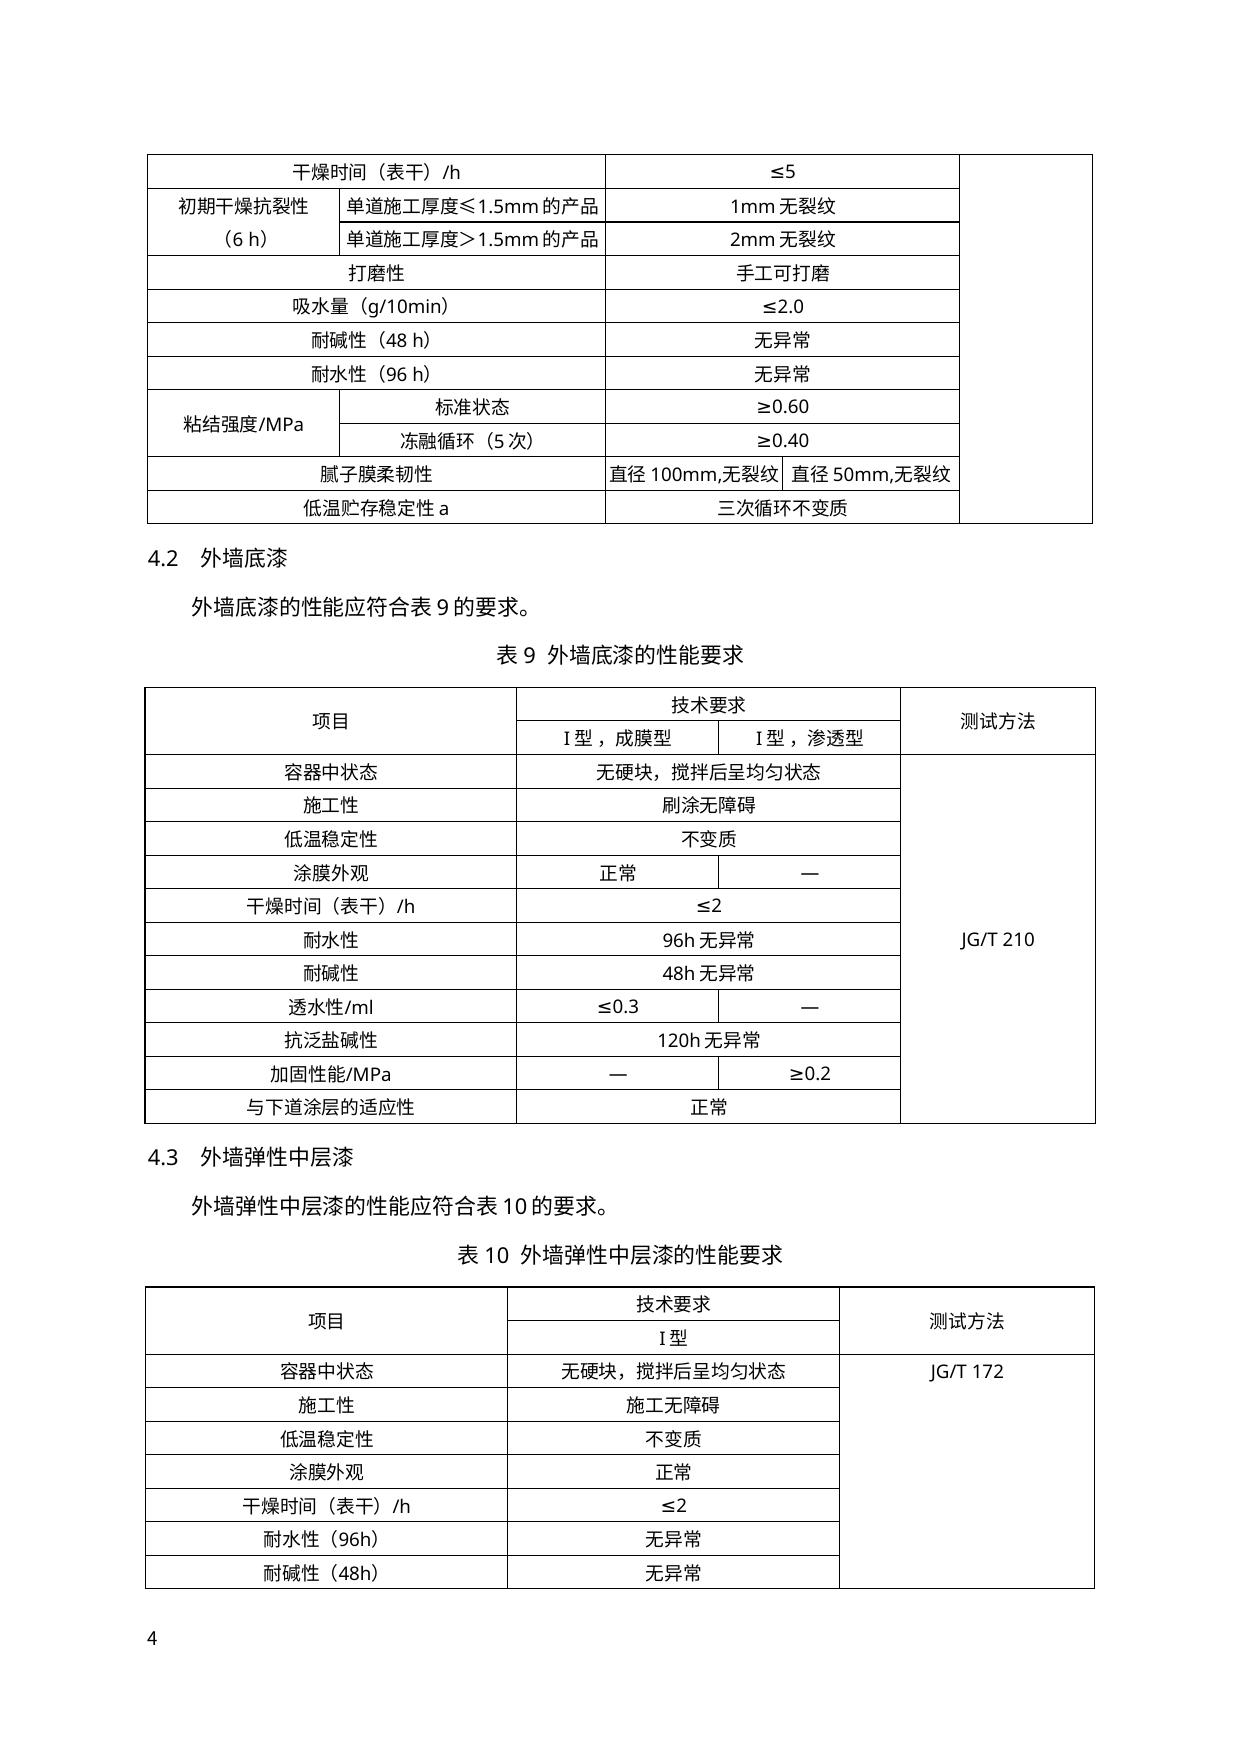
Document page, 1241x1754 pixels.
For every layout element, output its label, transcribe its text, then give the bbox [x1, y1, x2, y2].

table_cell I型 ，渗透型 [719, 721, 900, 754]
table_cell ≥0.40 [606, 424, 959, 456]
table_cell ≤5 [606, 155, 959, 188]
table_cell 加固性能/MPa [146, 1057, 516, 1089]
table_cell ≤2.0 [606, 290, 959, 322]
table_cell 无硬块，搅拌后呈均匀状态 [517, 755, 900, 787]
table_cell 耐碱性（48 h） [148, 323, 605, 356]
table_cell 施工性 [146, 789, 516, 821]
table_cell ≤2 [517, 889, 900, 922]
table_cell 单道施工厚度＞1.5mm的产品 [340, 223, 605, 255]
table_cell 冻融循环（5次） [340, 424, 605, 456]
table_cell 涂膜外观 [146, 856, 516, 888]
table_cell 与下道涂层的适应性 [146, 1090, 516, 1123]
table_header 项目 [146, 1288, 507, 1353]
table_cell 施工无障碍 [508, 1388, 839, 1421]
table_cell 不变质 [517, 822, 900, 854]
table_cell I型 [508, 1321, 839, 1353]
table_cell 不变质 [508, 1422, 839, 1454]
table_header 项目 [146, 688, 516, 754]
table_cell 低温稳定性 [146, 822, 516, 854]
table_header 测试方法 [901, 688, 1095, 754]
text 表 9 外墙底漆的性能要求 [148, 638, 1092, 671]
table_cell — [719, 990, 900, 1022]
table_cell 干燥时间（表干）/h [146, 1489, 507, 1521]
table_cell 单道施工厚度≤1.5mm的产品 [340, 189, 605, 221]
table_cell 涂膜外观 [146, 1455, 507, 1488]
table_cell ≥0.2 [719, 1057, 900, 1089]
table_cell 48h无异常 [517, 956, 900, 989]
table_cell 耐水性 [146, 923, 516, 955]
table_cell 无异常 [508, 1556, 839, 1588]
table_cell 容器中状态 [146, 755, 516, 787]
table_cell 抗泛盐碱性 [146, 1023, 516, 1056]
table_cell 96h无异常 [517, 923, 900, 955]
table_cell 标准状态 [340, 390, 605, 423]
table_cell 施工性 [146, 1388, 507, 1421]
table_cell 打磨性 [148, 256, 605, 288]
table_cell 无硬块，搅拌后呈均匀状态 [508, 1355, 839, 1387]
table_cell I型 ，成膜型 [517, 721, 718, 754]
table_cell 手工可打磨 [606, 256, 959, 288]
table_cell 正常 [508, 1455, 839, 1488]
table_cell 直径100mm,无裂纹 [606, 457, 782, 490]
table_cell 正常 [517, 1090, 900, 1123]
table_cell 腻子膜柔韧性 [148, 457, 605, 490]
table_cell 无异常 [606, 323, 959, 356]
table_cell 1mm无裂纹 [606, 189, 959, 221]
table_cell 干燥时间（表干）/h [148, 155, 605, 188]
table_cell ≤0.3 [517, 990, 718, 1022]
text 外墙弹性中层漆 [148, 1140, 1092, 1173]
table_header 技术要求 [517, 688, 900, 720]
table_cell 耐碱性 [146, 956, 516, 989]
table_cell 无异常 [508, 1522, 839, 1555]
table_cell 直径50mm,无裂纹 [783, 457, 959, 490]
text 外墙底漆 [148, 541, 1092, 573]
table_cell 耐水性（96 h） [148, 357, 605, 389]
table_cell 正常 [517, 856, 718, 888]
table_cell 耐碱性（48h） [146, 1556, 507, 1588]
table_cell 三次循环不变质 [606, 491, 959, 523]
table_cell 吸水量（g/10min） [148, 290, 605, 322]
table_cell ≤2 [508, 1489, 839, 1521]
table_cell 透水性/ml [146, 990, 516, 1022]
table_header 测试方法 [840, 1288, 1094, 1353]
table_cell 120h无异常 [517, 1023, 900, 1056]
table_cell 初期干燥抗裂性 （6 h） [148, 189, 339, 255]
table_cell JG/T 210 [901, 755, 1095, 1123]
table_cell 无异常 [606, 357, 959, 389]
table_cell 刷涂无障碍 [517, 789, 900, 821]
text 外墙弹性中层漆的性能应符合表10的要求。 [148, 1189, 1092, 1221]
table_cell 容器中状态 [146, 1355, 507, 1387]
table_header 技术要求 [508, 1288, 839, 1320]
text 表 10 外墙弹性中层漆的性能要求 [148, 1238, 1092, 1270]
table_cell — [517, 1057, 718, 1089]
table_cell 干燥时间（表干）/h [146, 889, 516, 922]
table_cell 粘结强度/MPa [148, 390, 339, 456]
text 外墙底漆的性能应符合表9的要求。 [148, 589, 1092, 622]
table_cell ≥0.60 [606, 390, 959, 423]
table_cell 低温贮存稳定性a [148, 491, 605, 523]
table_cell 耐水性（96h） [146, 1522, 507, 1555]
table_cell 低温稳定性 [146, 1422, 507, 1454]
table_cell — [719, 856, 900, 888]
table_cell JG/T 172 [840, 1355, 1094, 1588]
table_cell 2mm无裂纹 [606, 223, 959, 255]
